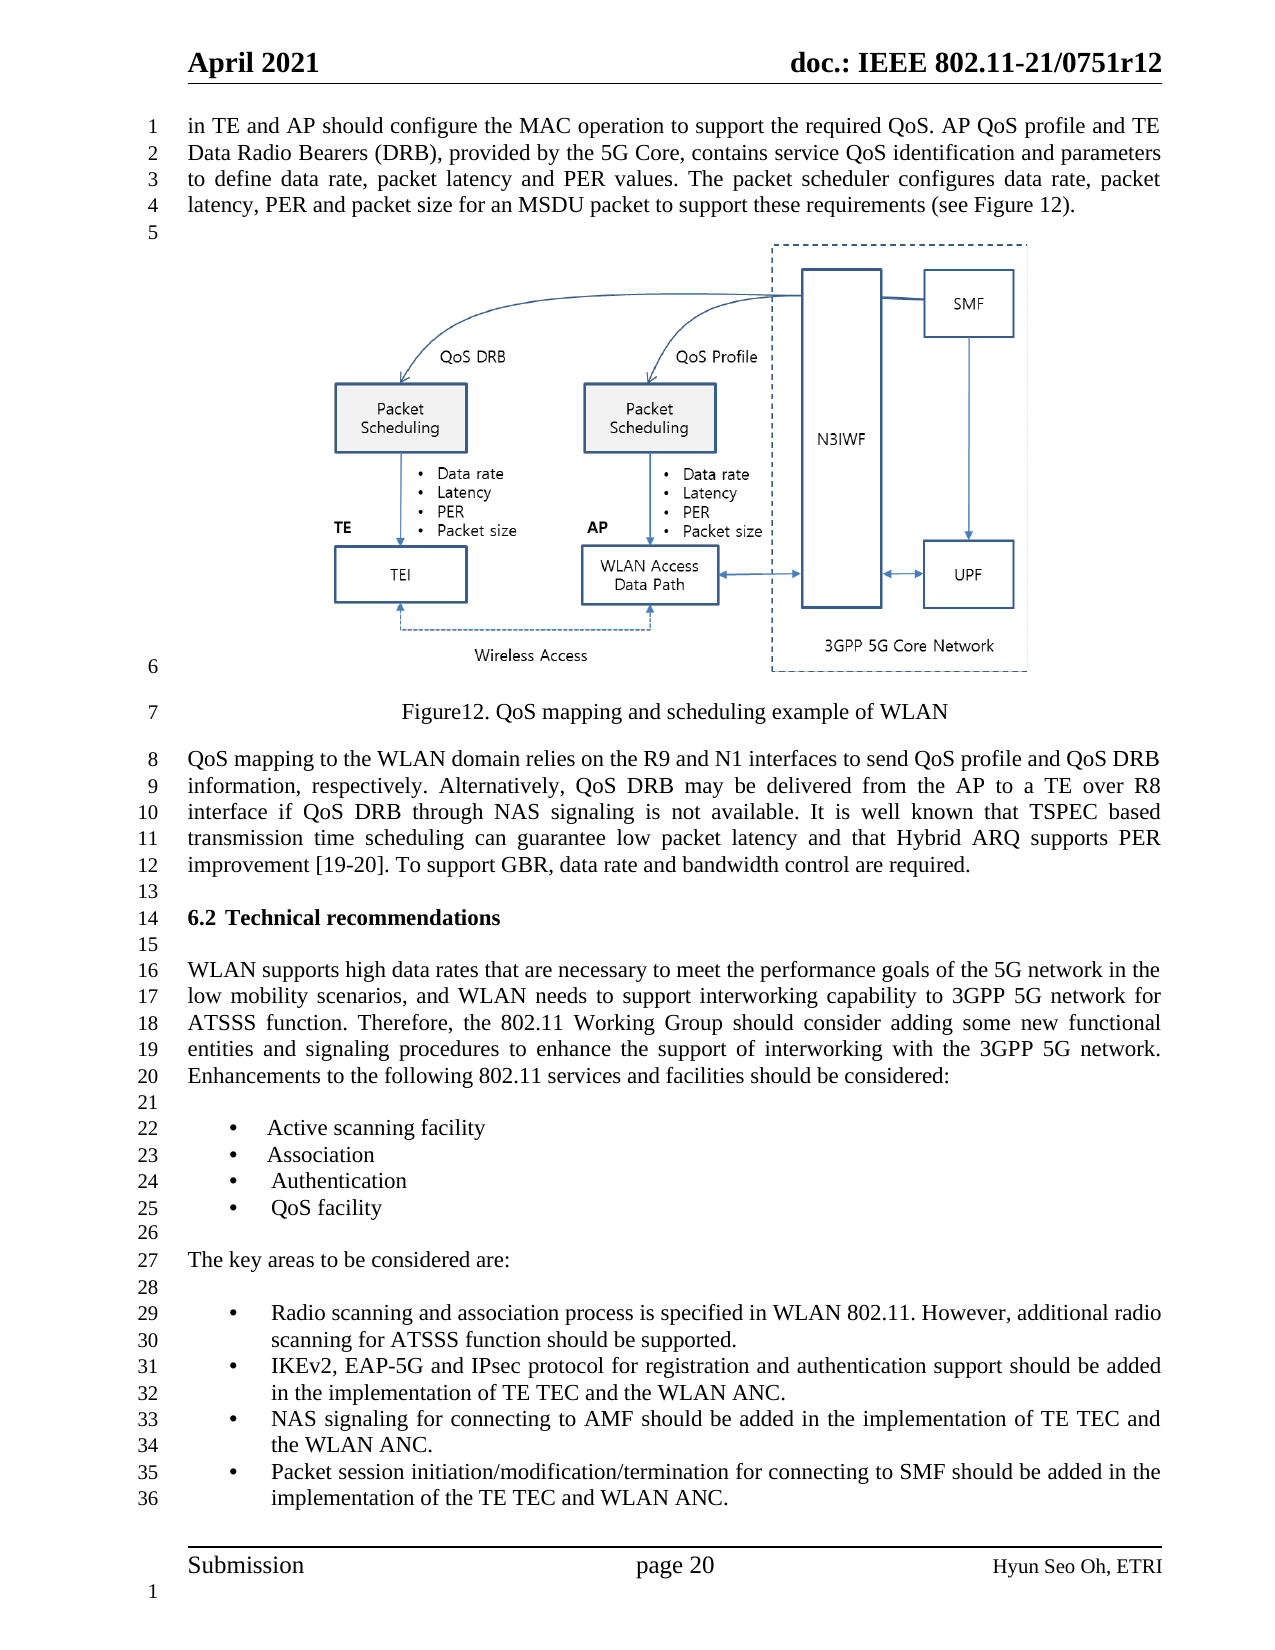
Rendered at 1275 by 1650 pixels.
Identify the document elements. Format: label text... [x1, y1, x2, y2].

list Authentication [229, 1167, 1162, 1194]
text WLAN supports high data rates that are necessary to meet the performance goals of the 5G network in the low mobility scenarios, and WLAN needs to support interworking capability to 3GPP 5G network for ATSSS function. Therefore, the 802.11 Working Group should consider adding some new functional entities and signaling procedures to enhance the support of interworking with the 3GPP 5G network. Enhancements to the following 802.11 services and facilities should be considered: [187, 956, 1162, 1088]
subtitle Technical recommendations [187, 903, 1162, 930]
list IKEv2, EAP-5G and IPsec protocol for registration and authentication support should be added in the implementation of TE TEC and the WLAN ANC. [229, 1352, 1162, 1405]
list QoS facility [229, 1194, 1162, 1220]
text QoS mapping to the WLAN domain relies on the R9 and N1 interfaces to send QoS profile and QoS DRB information, respectively. Alternatively, QoS DRB may be delivered from the AP to a TE over R8 interface if QoS DRB through NAS signaling is not available. It is well known that TSPEC based transmission time scheduling can guarantee low packet latency and that Hybrid ARQ supports PER improvement [19-20]. To support GBR, data rate and bandwidth control are required. [187, 745, 1162, 877]
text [187, 112, 1162, 218]
list Radio scanning and association process is specified in WLAN 802.11. However, additional radio scanning for ATSSS function should be supported. [229, 1299, 1162, 1352]
list NAS signaling for connecting to AMF should be added in the implementation of TE TEC and the WLAN ANC. [229, 1405, 1162, 1458]
list Packet session initiation/modification/termination for connecting to SMF should be added in the implementation of the TE TEC and WLAN ANC. [229, 1458, 1162, 1511]
text The key areas to be considered are: [187, 1247, 1162, 1273]
list Association [229, 1141, 1162, 1167]
picture [323, 244, 1028, 674]
text Figure12. QoS mapping and scheduling example of WLAN [187, 698, 1162, 724]
list Active scanning facility [229, 1114, 1162, 1141]
